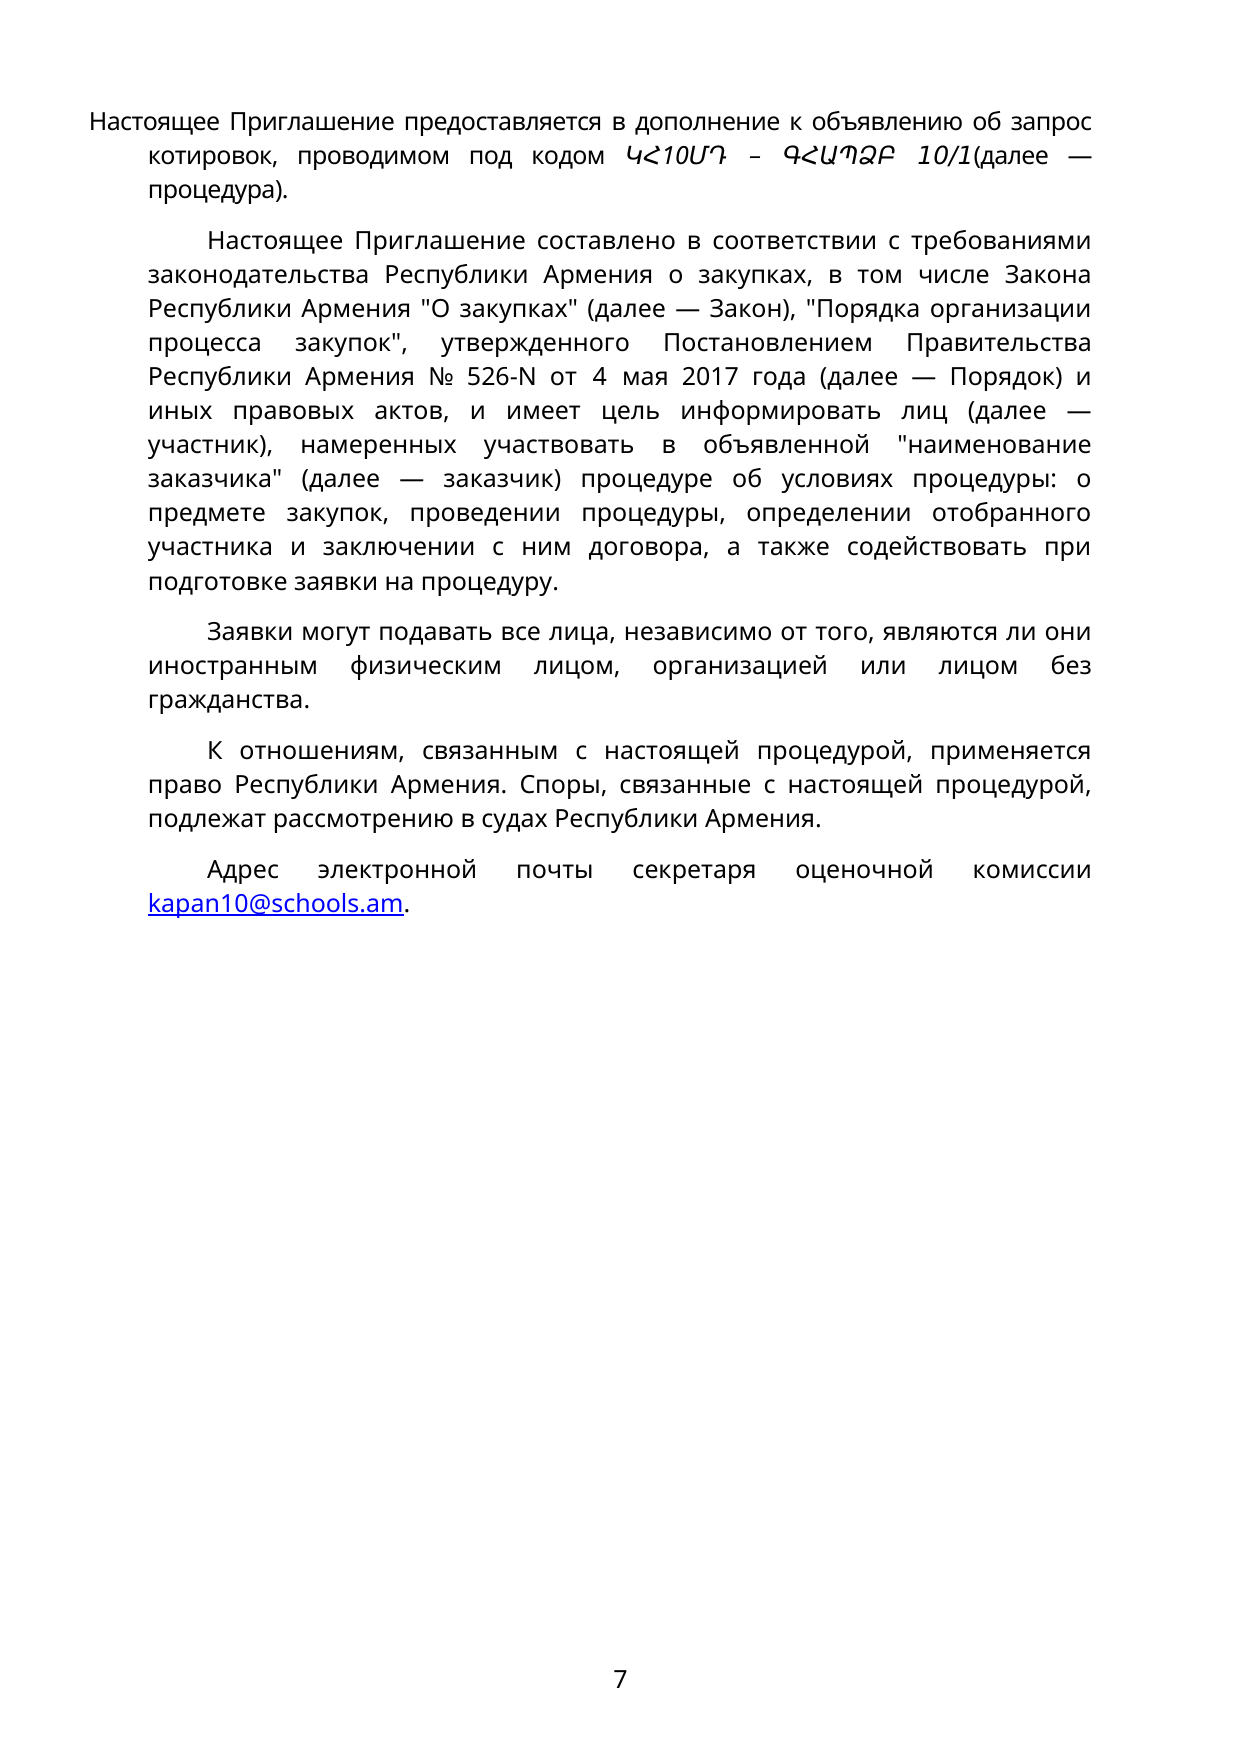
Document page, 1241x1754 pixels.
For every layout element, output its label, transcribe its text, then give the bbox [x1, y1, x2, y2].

text К отношениям, связанным с настоящей процедурой, применяется право Республики Армения. Споры, связанные с настоящей процедурой, подлежат рассмотрению в судах Республики Армения. [148, 733, 1092, 835]
text Заявки могут подавать все лица, независимо от того, являются ли они иностранным физическим лицом, организацией или лицом без гражданства. [148, 614, 1092, 716]
text Адрес электронной почты секретаря оценочной комиссии kapan10@schools.am. [148, 852, 1092, 920]
text Настоящее Приглашение составлено в соответствии с требованиями законодательства Республики Армения о закупках, в том числе Закона Республики Армения "О закупках" (далее — Закон), "Порядка организации процесса закупок", утвержденного Постановлением Правительства Республики Армения № 526-N от 4 мая 2017 года (далее — Порядок) и иных правовых актов, и имеет цель информировать лиц (далее — участник), намеренных участвовать в объявленной "наименование заказчика" (далее — заказчик) процедуре об условиях процедуры: о предмете закупок, проведении процедуры, определении отобранного участника и заключении с ним договора, а также содействовать при подготовке заявки на процедуру. [148, 222, 1092, 597]
text Настоящее Приглашение предоставляется в дополнение к объявлению об запрос котировок, проводимом под кодом ԿՀ10ՄԴ – ԳՀԱՊՁԲ 10/1(далее — процедура). [89, 103, 1092, 206]
